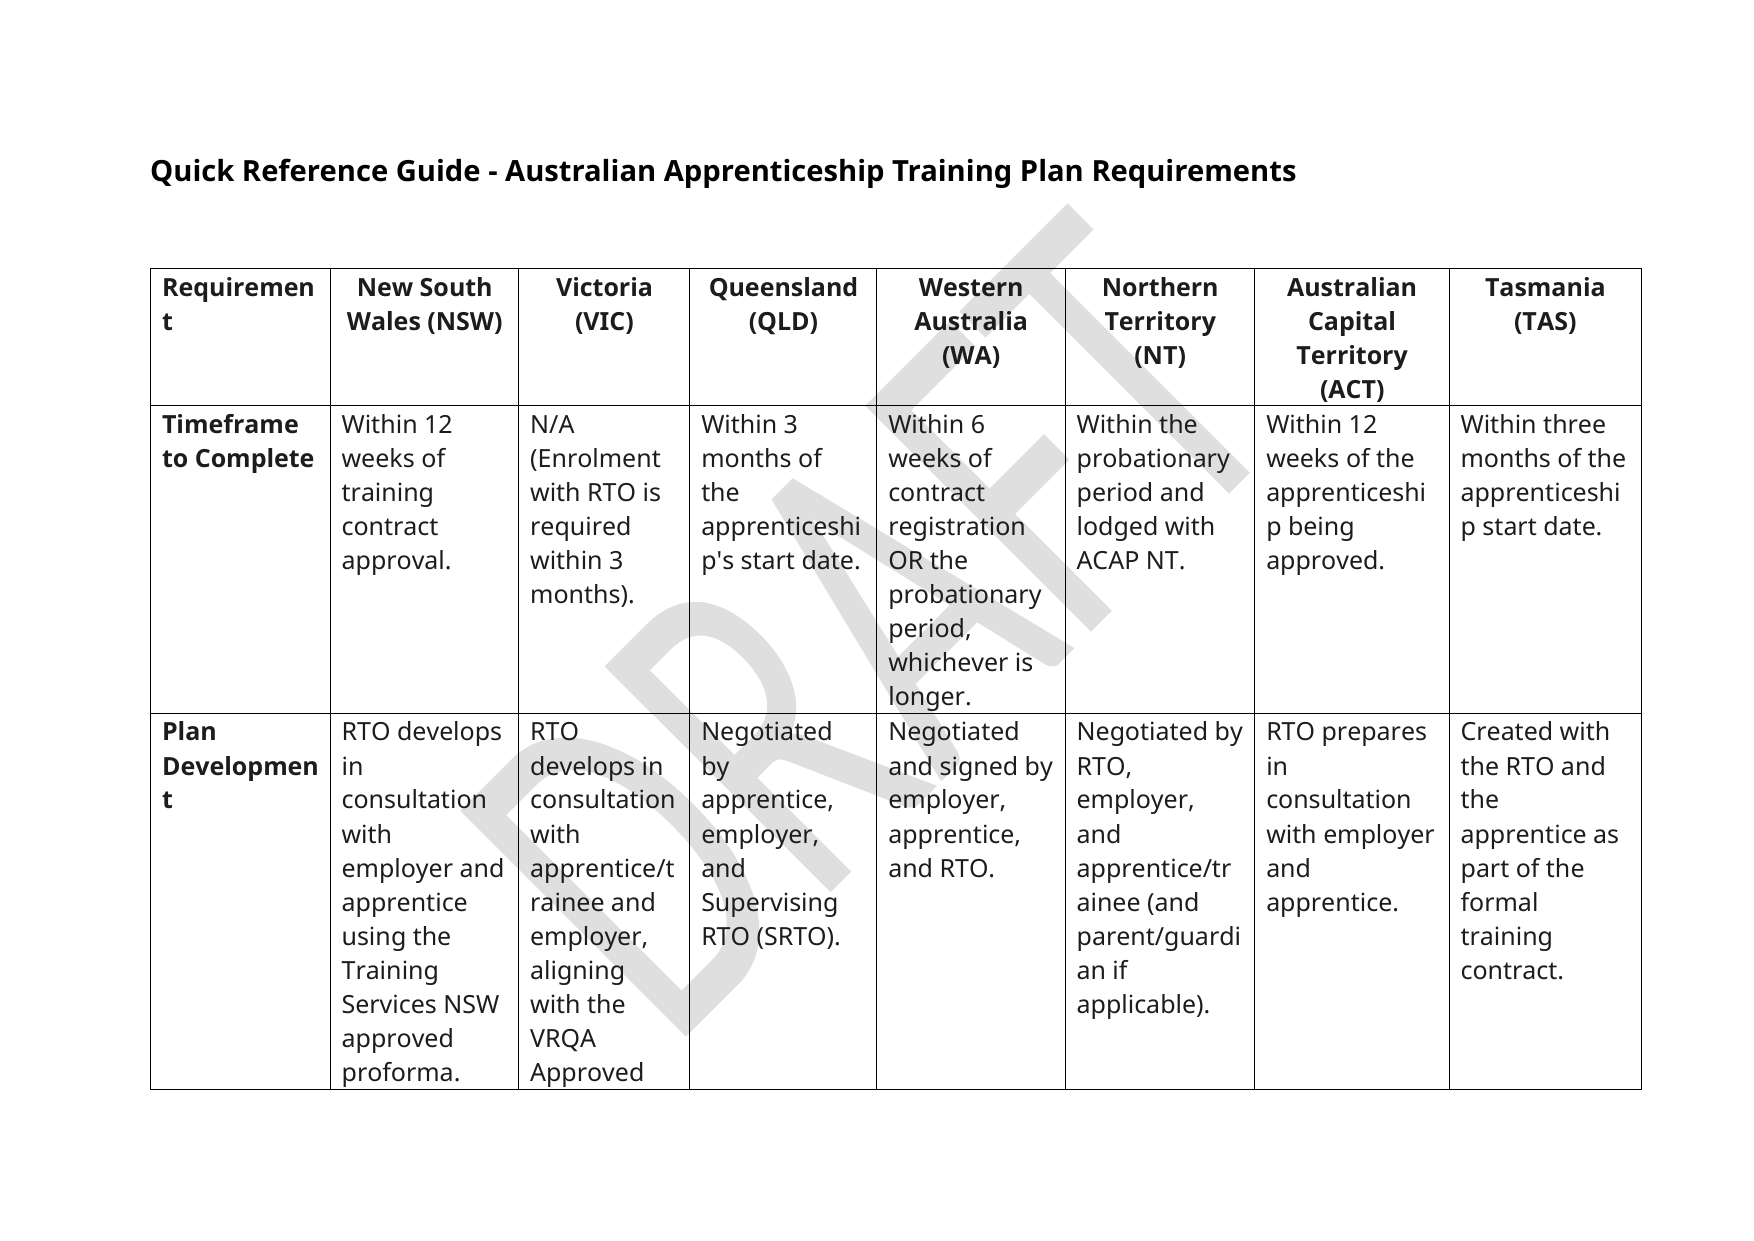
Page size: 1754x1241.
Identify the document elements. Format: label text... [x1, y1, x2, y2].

table_header Australian Capital Territory (ACT) [1255, 269, 1449, 405]
table_header Victoria (VIC) [519, 269, 689, 405]
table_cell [1450, 714, 1641, 1089]
table_header Western Australia (WA) [877, 269, 1065, 405]
table_cell Within three months of the apprenticeship start date. [1450, 406, 1641, 713]
table_cell Timeframe to Complete [151, 406, 330, 713]
table_cell Within 6 weeks of contract registration OR the probationary period, whichever is longer. [877, 406, 1065, 713]
table_cell Within 12 weeks of the apprenticeship being approved. [1255, 406, 1449, 713]
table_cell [690, 714, 876, 1089]
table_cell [1066, 714, 1254, 1089]
table_cell Within 12 weeks of training contract approval. [331, 406, 518, 713]
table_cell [877, 714, 1065, 1089]
table_cell Plan Development [151, 714, 330, 1089]
table_header Queensland (QLD) [690, 269, 876, 405]
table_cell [1255, 714, 1449, 1089]
table_header Requirement [151, 269, 330, 405]
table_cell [331, 714, 518, 1089]
table_cell Within the probationary period and lodged with ACAP NT. [1066, 406, 1254, 713]
table_header New South Wales (NSW) [331, 269, 518, 405]
table_cell Within 3 months of the apprenticeship's start date. [690, 406, 876, 713]
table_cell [519, 714, 689, 1089]
table_cell N/A (Enrolment with RTO is required within 3 months). [519, 406, 689, 713]
table_header Northern Territory (NT) [1066, 269, 1254, 405]
table_header Tasmania (TAS) [1450, 269, 1641, 405]
text Quick Reference Guide - Australian Apprenticeship Training Plan Requirements [150, 150, 1604, 190]
